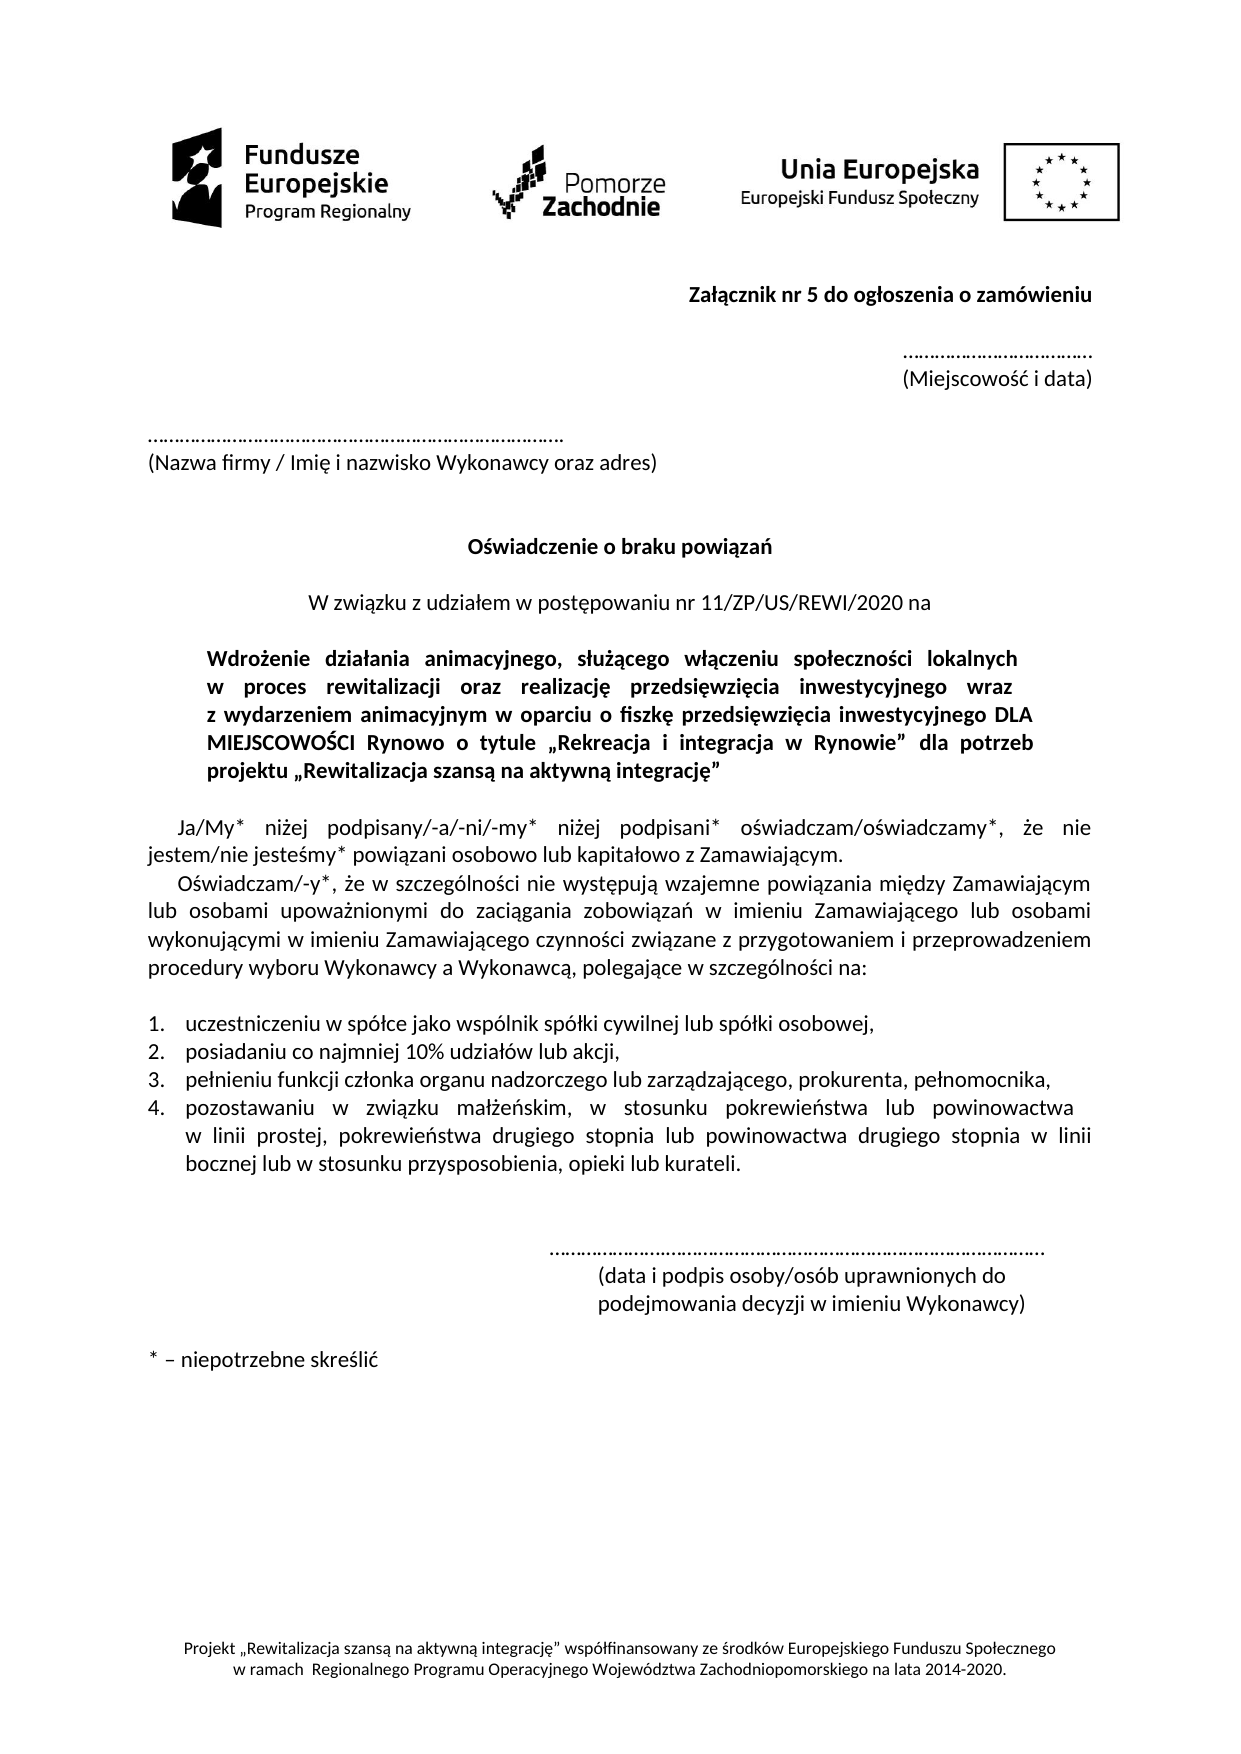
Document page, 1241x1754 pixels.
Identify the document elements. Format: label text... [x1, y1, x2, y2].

text ……………………………………………………………………. [148, 420, 1093, 448]
list uczestniczeniu w spółce jako wspólnik spółki cywilnej lub spółki osobowej, [148, 1009, 1093, 1037]
text Oświadczam/-y*, że w szczególności nie występują wzajemne powiązania między Zamawiającym lub osobami upoważnionymi do zaciągania zobowiązań w imieniu Zamawiającego lub osobami wykonującymi w imieniu Zamawiającego czynności związane z przygotowaniem i przeprowadzeniem procedury wyboru Wykonawcy a Wykonawcą, polegające w szczególności na: [148, 869, 1093, 981]
picture [147, 101, 1145, 253]
list pełnieniu funkcji członka organu nadzorczego lub zarządzającego, prokurenta, pełnomocnika, [148, 1065, 1093, 1093]
text * – niepotrzebne skreślić [148, 1345, 1093, 1373]
text Oświadczenie o braku powiązań [148, 532, 1093, 560]
text ………………….……………………………………………………………… [148, 1233, 1093, 1261]
text (data i podpis osoby/osób uprawnionych do podejmowania decyzji w imieniu Wykonawcy) [598, 1261, 1093, 1317]
text Ja/My* niżej podpisany/-a/-ni/-my* niżej podpisani* oświadczam/oświadczamy*, że nie jestem/nie jesteśmy* powiązani osobowo lub kapitałowo z Zamawiającym. [148, 813, 1093, 869]
text Załącznik nr 5 do ogłoszenia o zamówieniu [148, 280, 1093, 308]
text Wdrożenie działania animacyjnego, służącego włączeniu społeczności lokalnych w proces rewitalizacji oraz realizację przedsięwzięcia inwestycyjnego wraz z wydarzeniem animacyjnym w oparciu o fiszkę przedsięwzięcia inwestycyjnego DLA MIEJSCOWOŚCI Rynowo o tytule „Rekreacja i integracja w Rynowie” dla potrzeb projektu „Rewitalizacja szansą na aktywną integrację” [207, 644, 1033, 784]
text (Nazwa firmy / Imię i nazwisko Wykonawcy oraz adres) [148, 448, 1093, 476]
text W związku z udziałem w postępowaniu nr 11/ZP/US/REWI/2020 na [148, 588, 1093, 616]
list posiadaniu co najmniej 10% udziałów lub akcji, [148, 1037, 1093, 1065]
text ……………………………… [148, 336, 1093, 364]
list pozostawaniu w związku małżeńskim, w stosunku pokrewieństwa lub powinowactwa w linii prostej, pokrewieństwa drugiego stopnia lub powinowactwa drugiego stopnia w linii bocznej lub w stosunku przysposobienia, opieki lub kurateli. [148, 1093, 1093, 1177]
text (Miejscowość i data) [148, 364, 1093, 392]
